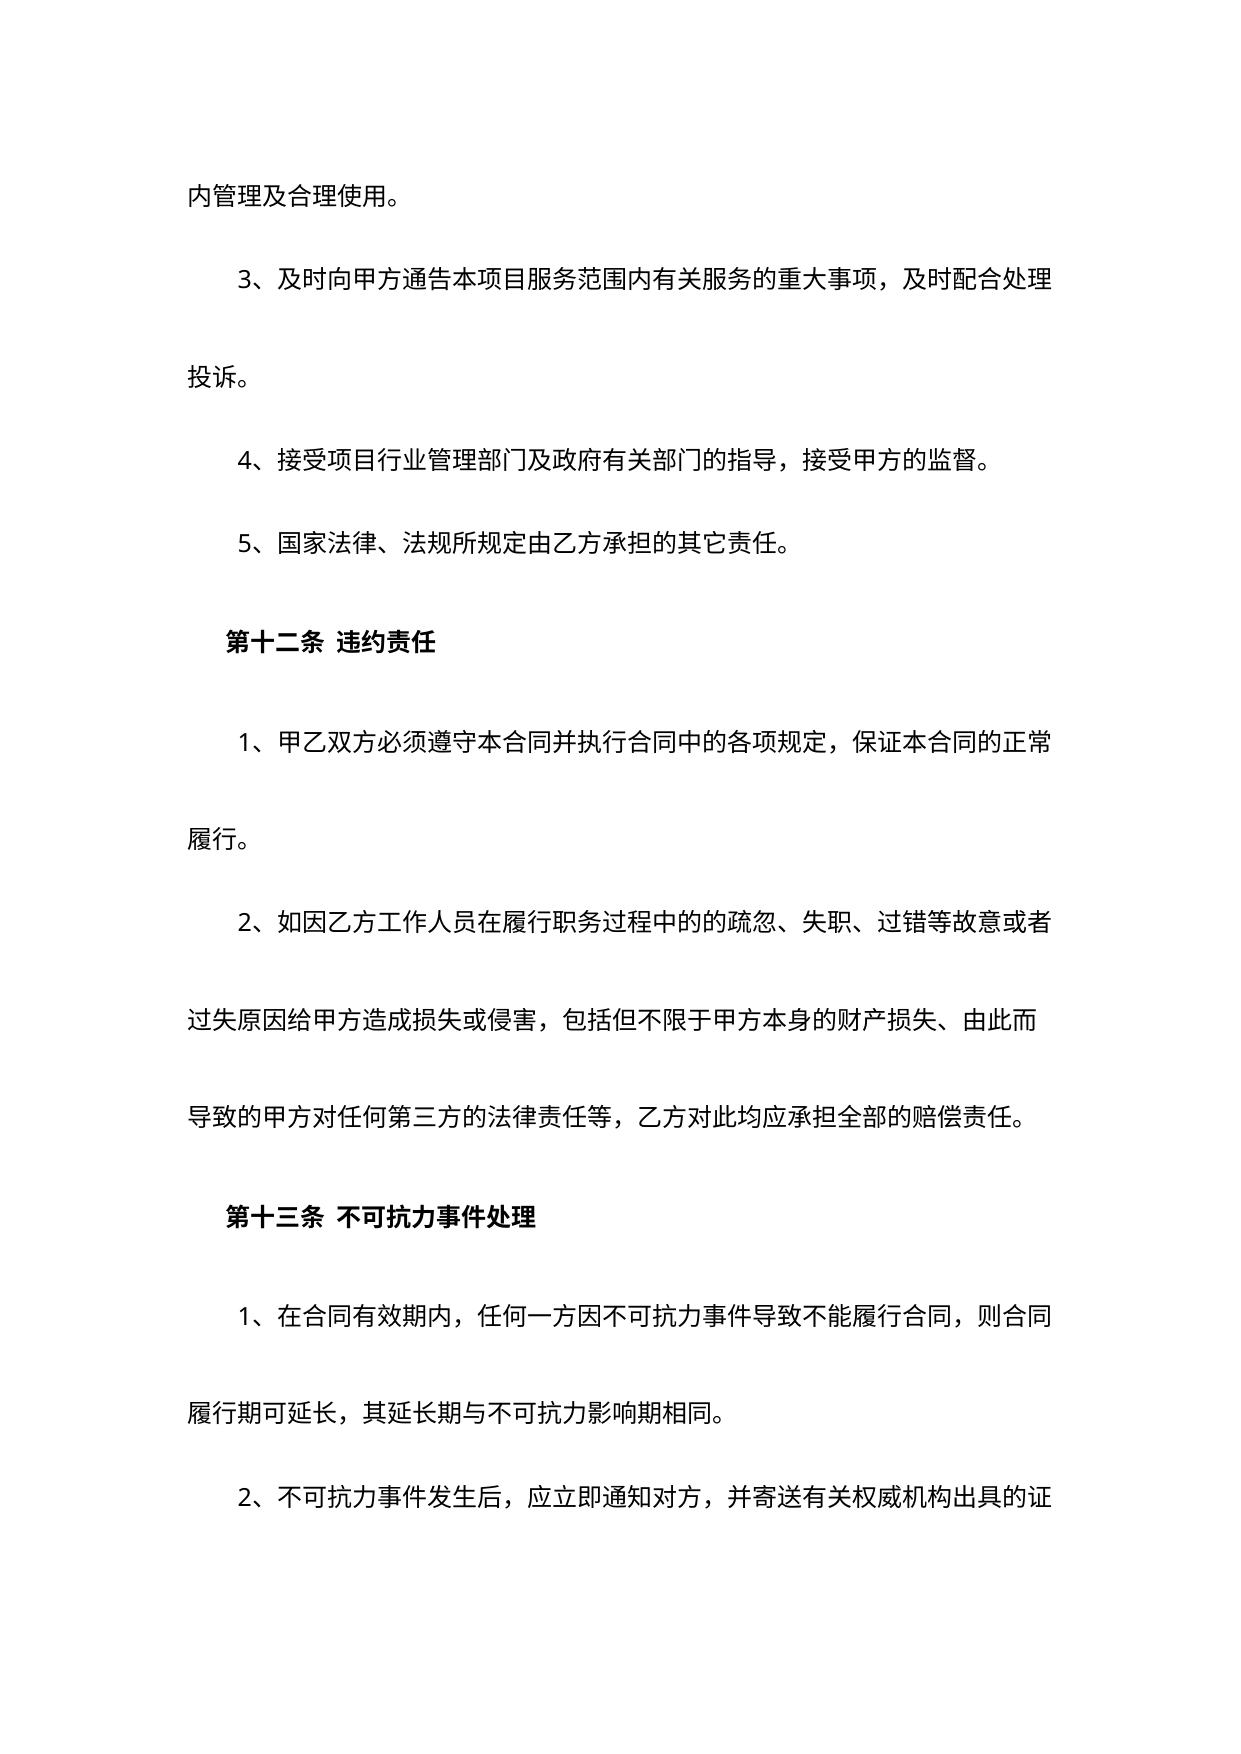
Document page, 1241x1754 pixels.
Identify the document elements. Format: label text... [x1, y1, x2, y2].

text 第十三条 不可抗力事件处理 [187, 1183, 1053, 1248]
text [187, 162, 1053, 227]
text 5、国家法律、法规所规定由乙方承担的其它责任。 [187, 509, 1053, 574]
text 第十二条 违约责任 [187, 608, 1053, 673]
text 3、及时向甲方通告本项目服务范围内有关服务的重大事项，及时配合处理投诉。 [187, 245, 1053, 408]
text 1、在合同有效期内，任何一方因不可抗力事件导致不能履行合同，则合同履行期可延长，其延长期与不可抗力影响期相同。 [187, 1282, 1053, 1444]
text 1、甲乙双方必须遵守本合同并执行合同中的各项规定，保证本合同的正常履行。 [187, 708, 1053, 870]
text 4、接受项目行业管理部门及政府有关部门的指导，接受甲方的监督。 [187, 426, 1053, 491]
text 2、如因乙方工作人员在履行职务过程中的的疏忽、失职、过错等故意或者过失原因给甲方造成损失或侵害，包括但不限于甲方本身的财产损失、由此而导致的甲方对任何第三方的法律责任等，乙方对此均应承担全部的赔偿责任。 [187, 888, 1053, 1148]
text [187, 1463, 1053, 1528]
